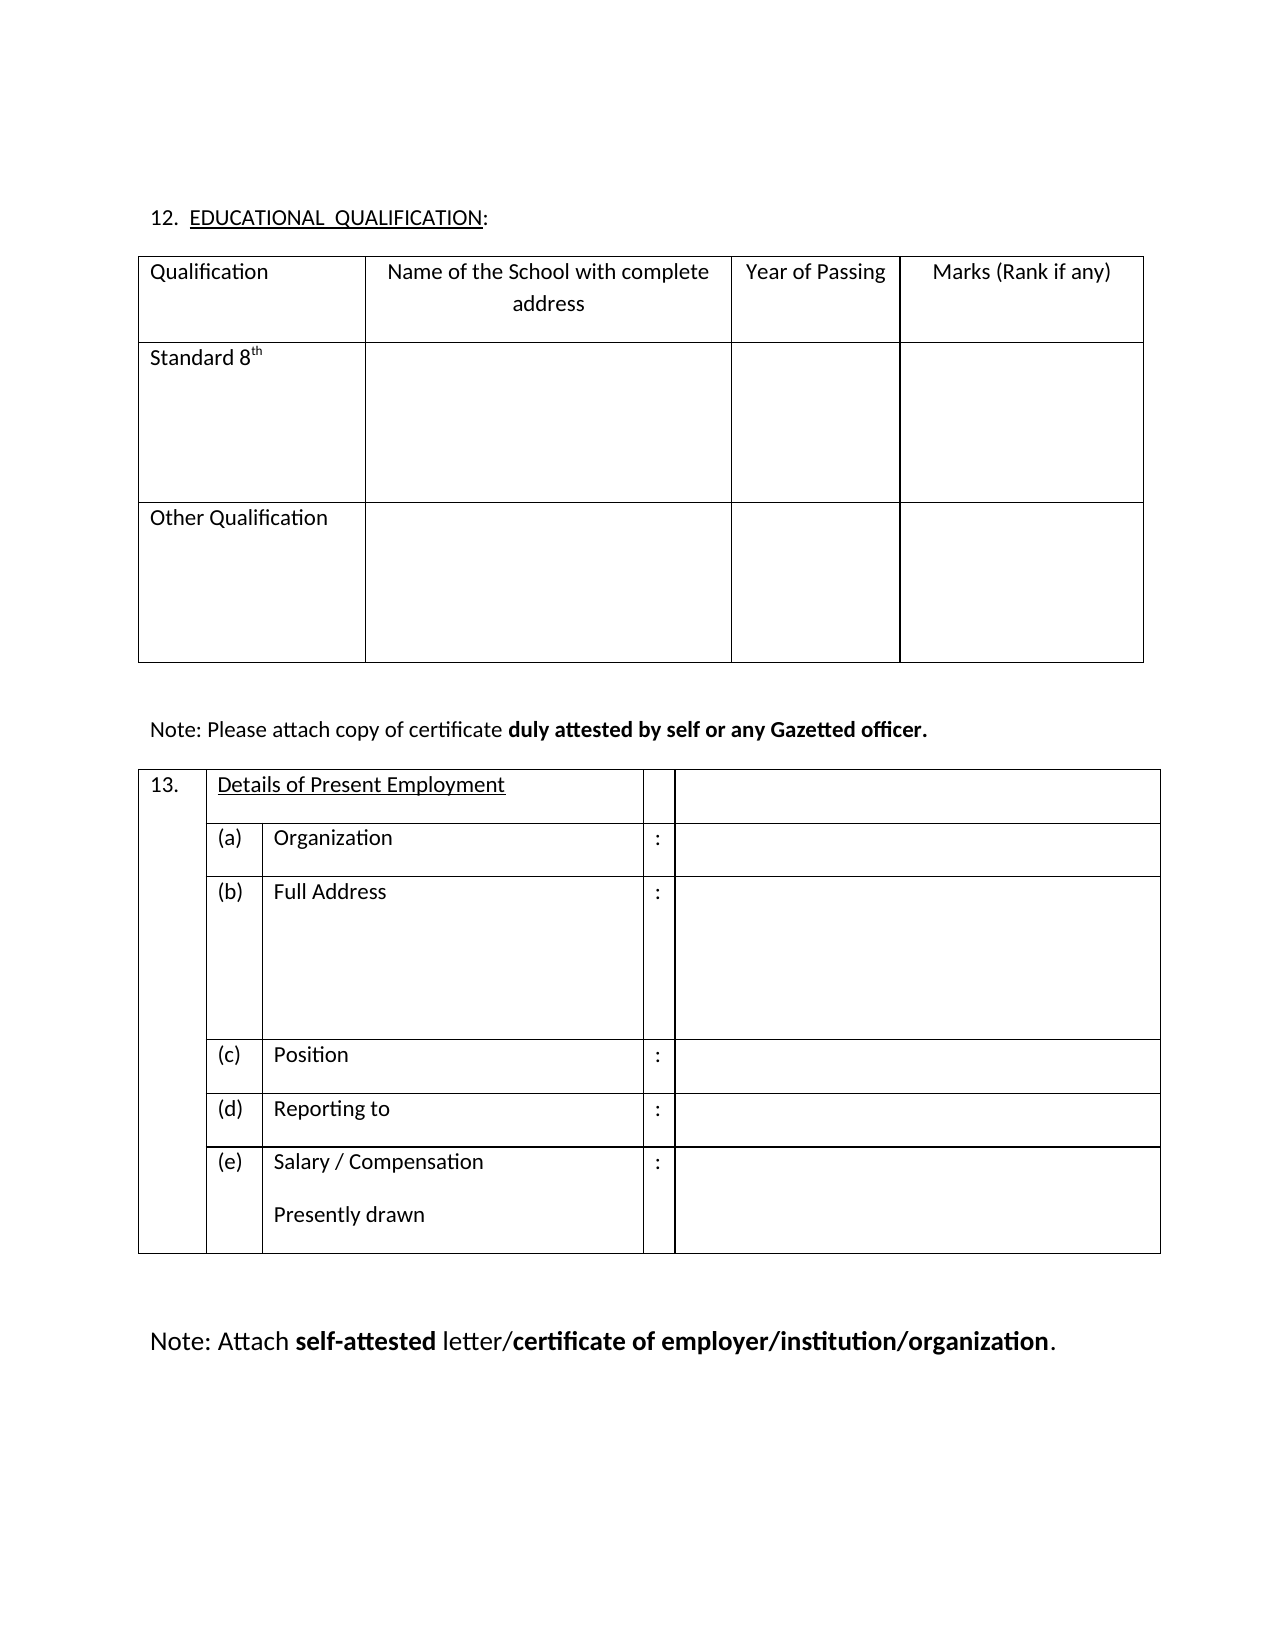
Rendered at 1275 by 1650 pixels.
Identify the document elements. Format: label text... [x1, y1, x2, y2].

table_header Marks (Rank if any) [901, 257, 1143, 342]
table_cell : [644, 1040, 674, 1093]
table_cell : [644, 1148, 674, 1253]
table_cell [676, 1094, 1160, 1146]
table_cell [366, 343, 731, 502]
table_cell Salary / Compensation Presently drawn [263, 1148, 643, 1253]
table_cell [676, 877, 1160, 1039]
table_cell [676, 824, 1160, 876]
table_cell : [644, 1094, 674, 1146]
table_cell Standard 8th [139, 343, 365, 502]
table_cell Full Address [263, 877, 643, 1039]
table_cell (a) [207, 824, 262, 876]
table_header Name of the School with complete address [366, 257, 731, 342]
table_cell Organization [263, 824, 643, 876]
table_cell [732, 343, 899, 502]
table_cell [676, 1148, 1160, 1253]
table_cell [732, 503, 899, 662]
table_cell Reporting to [263, 1094, 643, 1146]
table_cell (b) [207, 877, 262, 1039]
table_cell Position [263, 1040, 643, 1093]
table_cell [676, 1040, 1160, 1093]
table_cell (d) [207, 1094, 262, 1146]
table_cell [901, 503, 1143, 662]
table_cell Other Qualification [139, 503, 365, 662]
table_cell (e) [207, 1148, 262, 1253]
text Note: Attach self-attested letter/certificate of employer/institution/organization. [150, 1324, 1125, 1358]
text 12. EDUCATIONAL QUALIFICATION: [150, 203, 1125, 231]
table_header Year of Passing [732, 257, 899, 342]
table_cell : [644, 877, 674, 1039]
table_header [676, 770, 1160, 822]
table_header 13. [139, 770, 206, 1253]
table_cell [901, 343, 1143, 502]
table_header Details of Present Employment [207, 770, 643, 822]
text Note: Please attach copy of certificate duly attested by self or any Gazetted officer. [150, 716, 1125, 744]
table_cell [366, 503, 731, 662]
table_header Qualification [139, 257, 365, 342]
table_header [644, 770, 674, 822]
table_cell : [644, 824, 674, 876]
table_cell (c) [207, 1040, 262, 1093]
